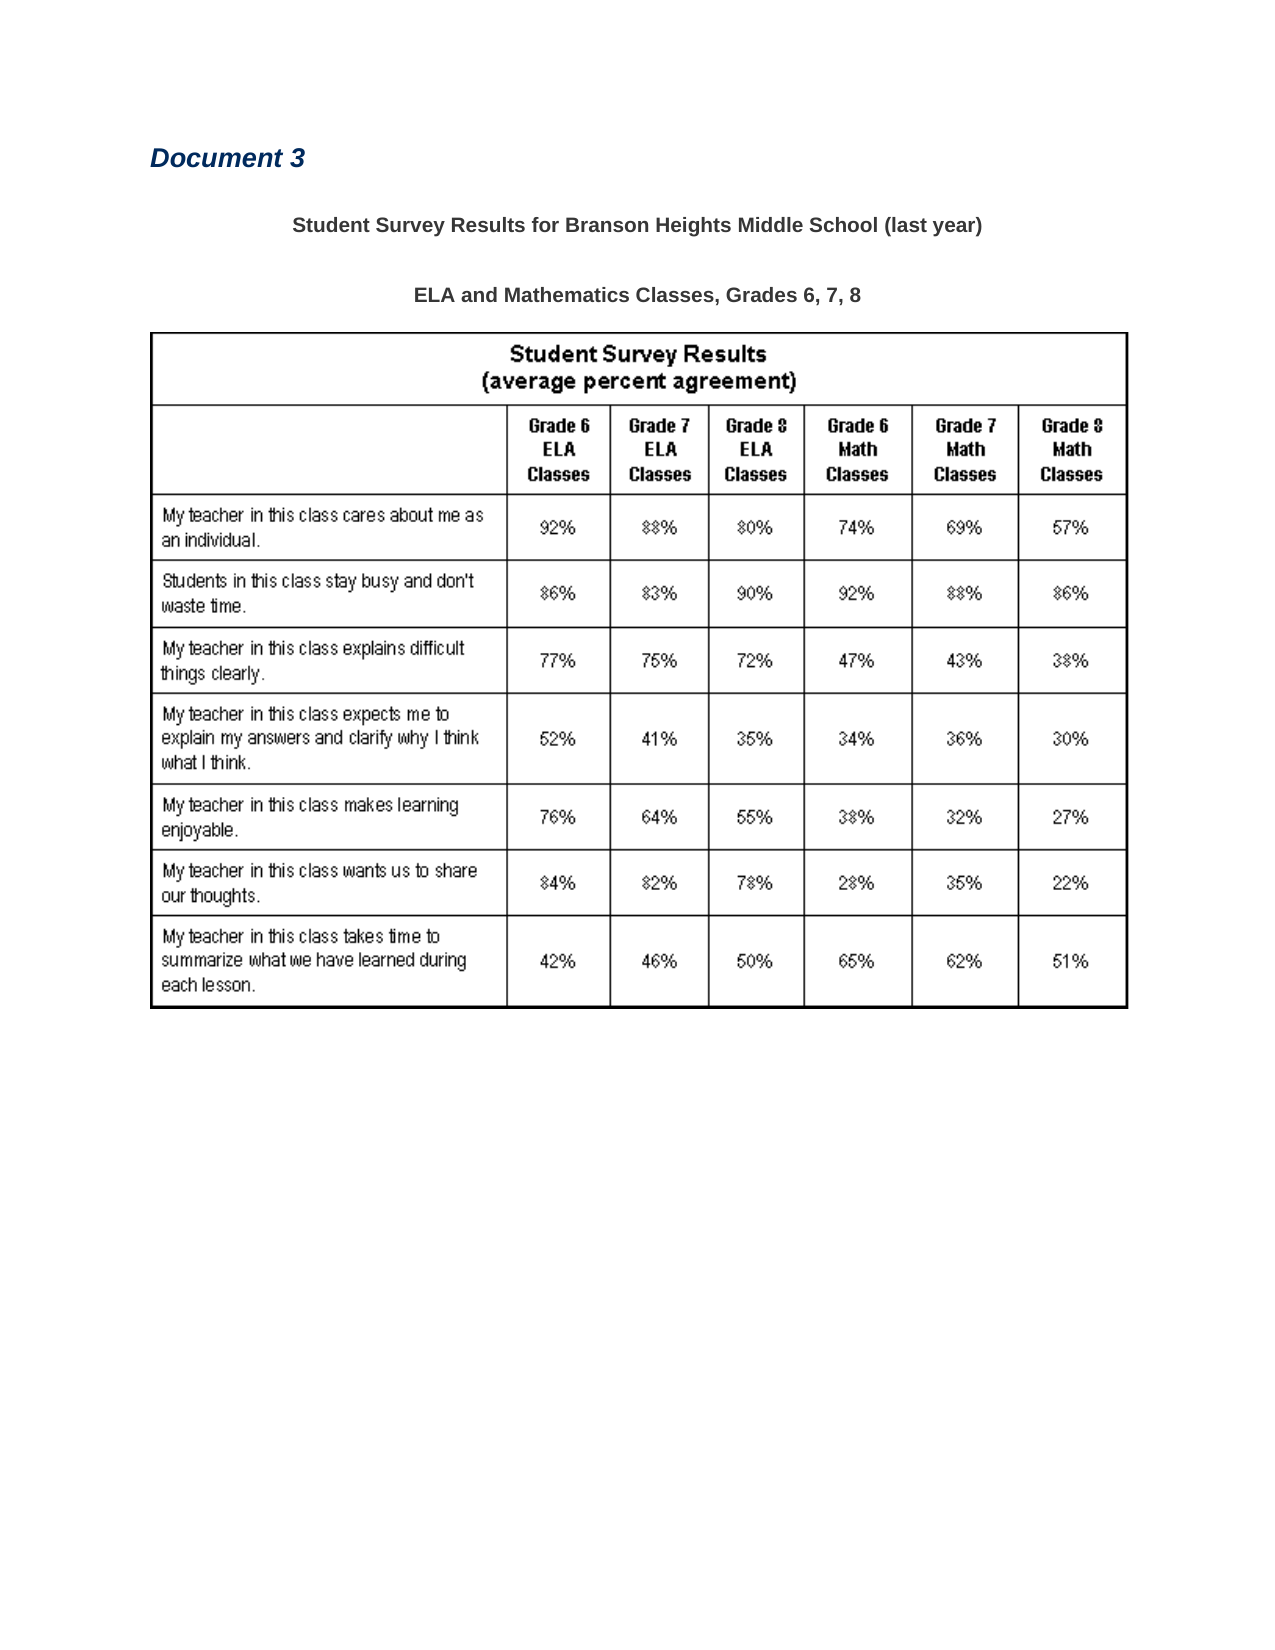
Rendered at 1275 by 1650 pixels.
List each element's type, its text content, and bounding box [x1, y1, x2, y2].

subtitle Document 3 [150, 142, 1125, 173]
text Student Survey Results for Branson Heights Middle School (last year) ELA and Mathematics Classes, Grades 6, 7, 8 [150, 202, 1125, 307]
picture [150, 332, 1129, 1009]
